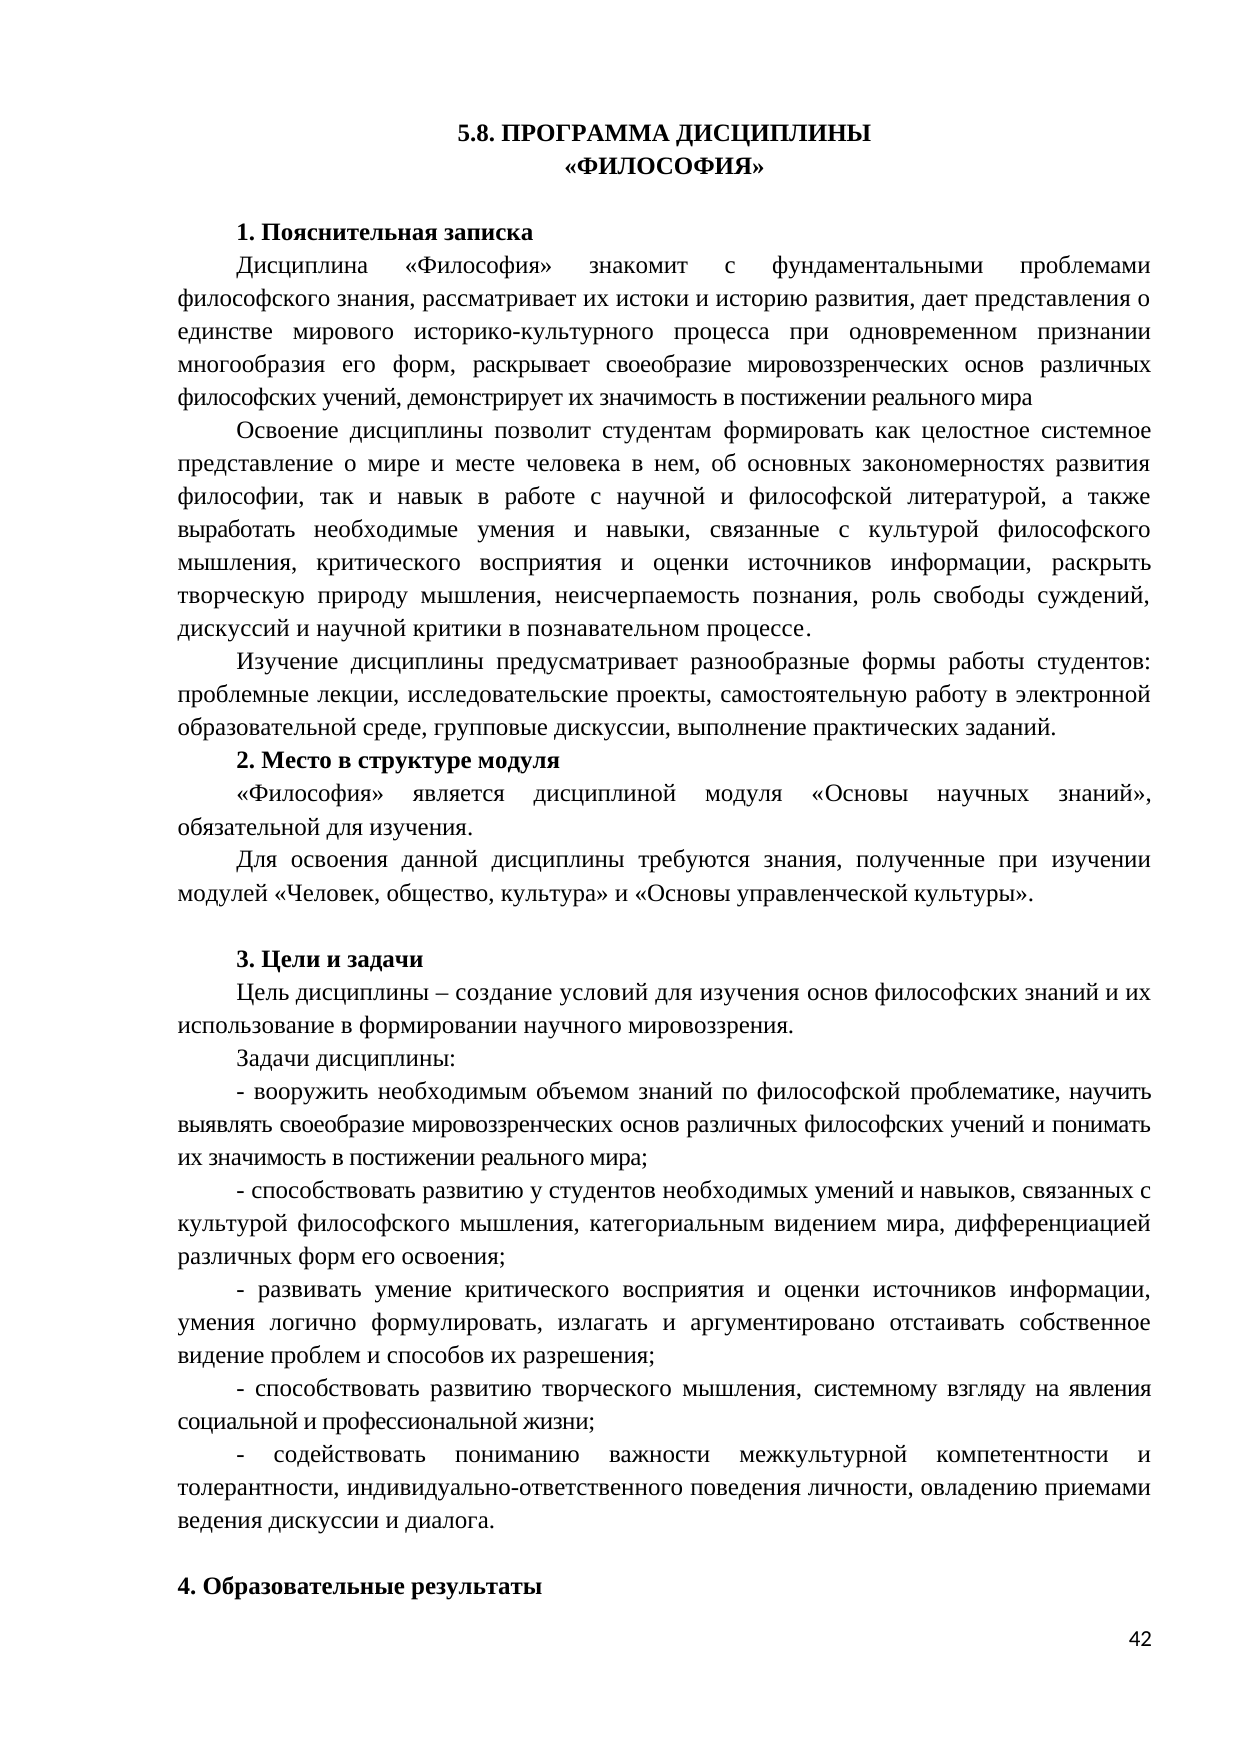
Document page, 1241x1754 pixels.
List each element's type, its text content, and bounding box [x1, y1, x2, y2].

text 1. Пояснительная записка [177, 217, 1152, 246]
text Задачи дисциплины: [177, 1043, 1152, 1071]
text 2. Место в структуре модуля [177, 746, 1152, 774]
text - вооружить необходимым объемом знаний по философской проблематике, научить выявлять своеобразие мировоззренческих основ различных философских учений и понимать их значимость в постижении реального мира; [177, 1076, 1152, 1171]
text Цель дисциплины – создание условий для изучения основ философских знаний и их использование в формировании научного мировоззрения. [177, 977, 1152, 1038]
text Освоение дисциплины позволит студентам формировать как целостное системное представление о мире и месте человека в нем, об основных закономерностях развития философии, так и навык в работе с научной и философской литературой, а также выработать необходимые умения и навыки, связанные с культурой философского мышления, критического восприятия и оценки источников информации, раскрыть творческую природу мышления, неисчерпаемость познания, роль свободы суждений, дискуссий и научной критики в познавательном процессе. [177, 415, 1152, 642]
text - способствовать развитию творческого мышления, системному взгляду на явления социальной и профессиональной жизни; [177, 1373, 1152, 1435]
text 4. Образовательные результаты [177, 1571, 1152, 1600]
text Дисциплина «Философия» знакомит с фундаментальными проблемами философского знания, рассматривает их истоки и историю развития, дает представления о единстве мирового историко-культурного процесса при одновременном признании многообразия его форм, раскрывает своеобразие мировоззренческих основ различных философских учений, демонстрирует их значимость в постижении реального мира [177, 250, 1152, 411]
text Для освоения данной дисциплины требуются знания, полученные при изучении модулей «Человек, общество, культура» и «Основы управленческой культуры». [177, 844, 1152, 906]
text 3. Цели и задачи [177, 944, 1152, 972]
subtitle «ФИЛОСОФИЯ» [177, 151, 1152, 180]
text - способствовать развитию у студентов необходимых умений и навыков, связанных с культурой философского мышления, категориальным видением мира, дифференциацией различных форм его освоения; [177, 1175, 1152, 1269]
text - содействовать пониманию важности межкультурной компетентности и толерантности, индивидуально-ответственного поведения личности, овладению приемами ведения дискуссии и диалога. [177, 1439, 1152, 1534]
text - развивать умение критического восприятия и оценки источников информации, умения логично формулировать, излагать и аргументировано отстаивать собственное видение проблем и способов их разрешения; [177, 1274, 1152, 1369]
subtitle 5.8. ПРОГРАММА ДИСЦИПЛИНЫ [177, 118, 1152, 147]
text Изучение дисциплины предусматривает разнообразные формы работы студентов: проблемные лекции, исследовательские проекты, самостоятельную работу в электронной образовательной среде, групповые дискуссии, выполнение практических заданий. [177, 646, 1152, 741]
text «Философия» является дисциплиной модуля «Основы научных знаний», обязательной для изучения. [177, 778, 1152, 840]
